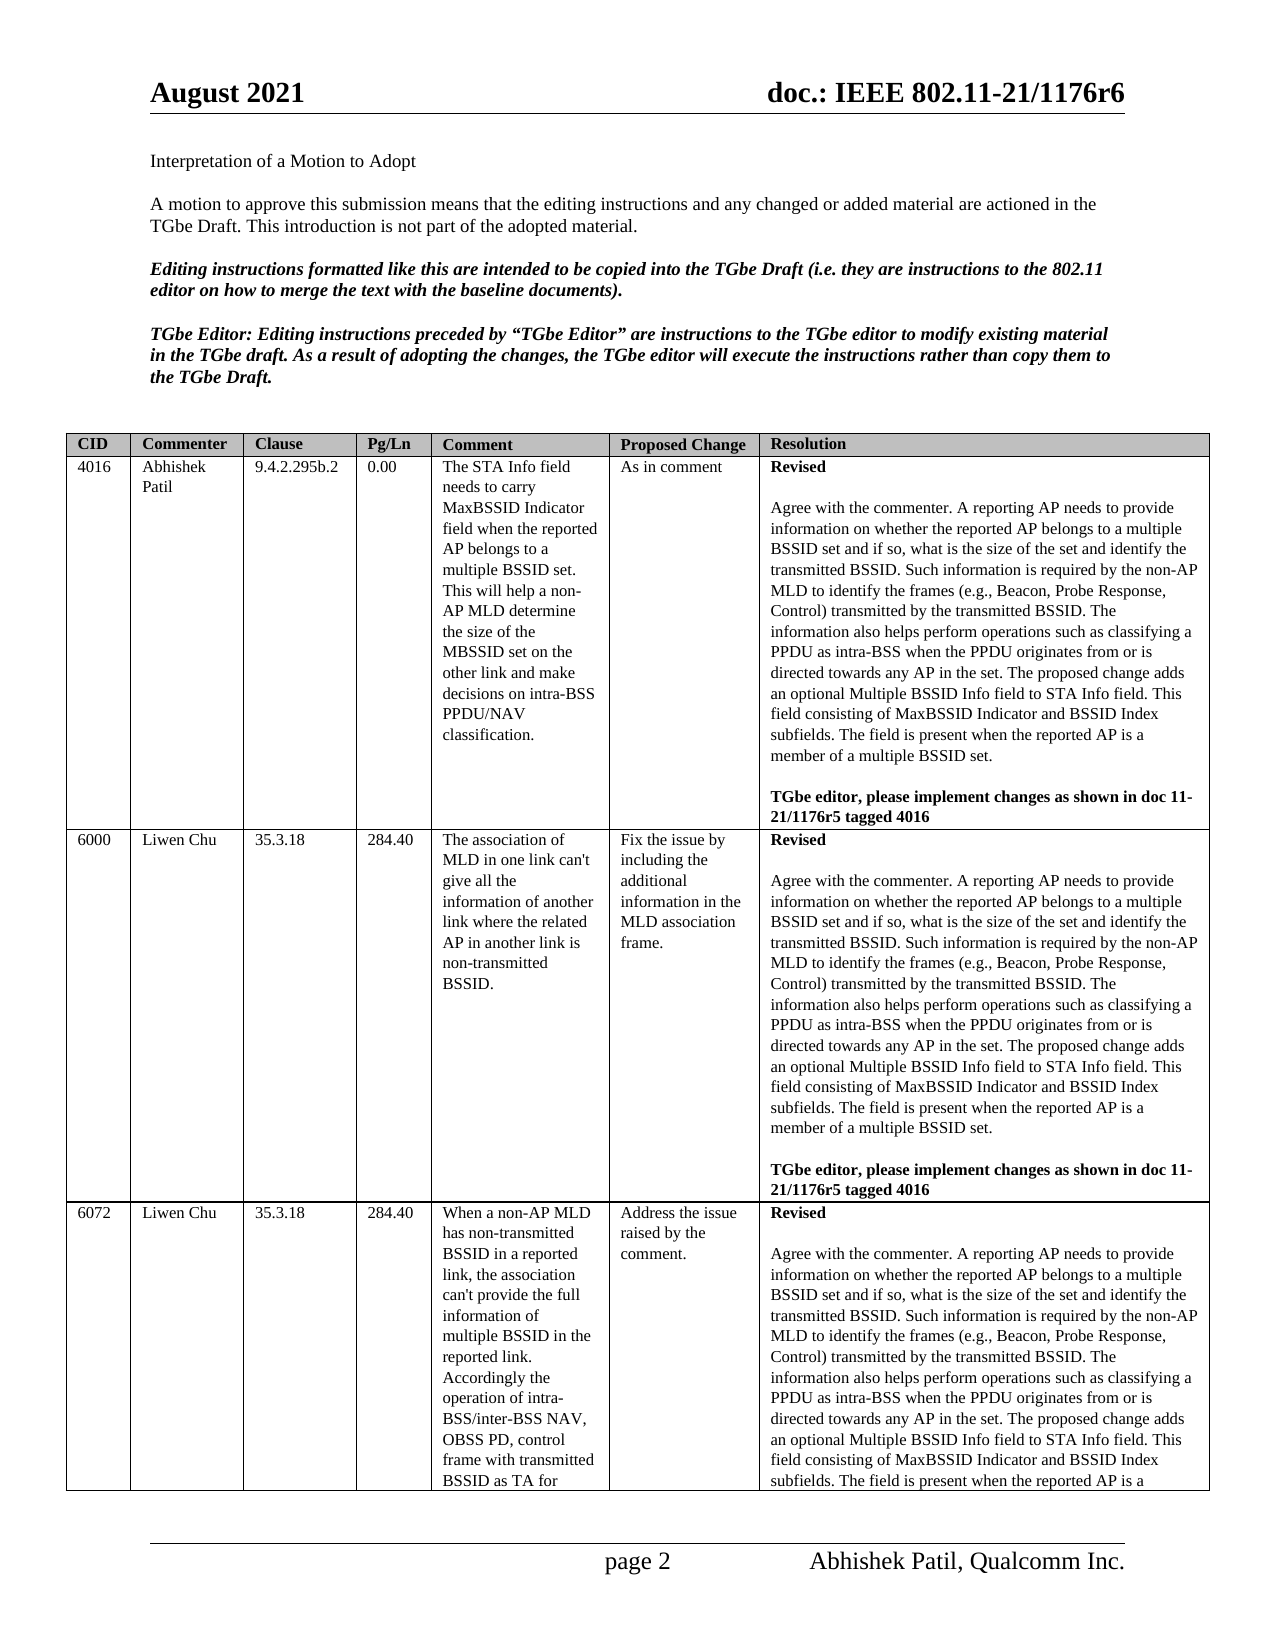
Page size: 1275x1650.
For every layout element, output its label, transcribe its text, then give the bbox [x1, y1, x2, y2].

text Interpretation of a Motion to Adopt [150, 150, 1125, 172]
text A motion to approve this submission means that the editing instructions and any changed or added material are actioned in the TGbe Draft. This introduction is not part of the adopted material. [150, 193, 1125, 236]
table_cell 284.40 [357, 830, 431, 1201]
text Editing instructions formatted like this are intended to be copied into the TGbe Draft (i.e. they are instructions to the 802.11 editor on how to merge the text with the baseline documents). [150, 258, 1125, 301]
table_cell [760, 1203, 1209, 1490]
table_cell The association of MLD in one link can't give all the information of another link where the related AP in another link is non-transmitted BSSID. [432, 830, 609, 1201]
table_cell Fix the issue by including the additional information in the MLD association frame. [610, 830, 759, 1201]
text TGbe Editor: Editing instructions preceded by “TGbe Editor” are instructions to the TGbe editor to modify existing material in the TGbe draft. As a result of adopting the changes, the TGbe editor will execute the instructions rather than copy them to the TGbe Draft. [150, 322, 1125, 387]
table_header Resolution [760, 434, 1209, 456]
table_cell 284.40 [357, 1203, 431, 1490]
table_header Pg/Ln [357, 434, 431, 456]
table_cell 6072 [67, 1203, 130, 1490]
table_cell Abhishek Patil [131, 457, 243, 828]
table_cell As in comment [610, 457, 759, 828]
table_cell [610, 1203, 759, 1490]
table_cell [432, 1203, 609, 1490]
table_cell 6000 [67, 830, 130, 1201]
table_header Comment [432, 434, 609, 456]
table_cell 35.3.18 [244, 1203, 356, 1490]
table_header CID [67, 434, 130, 456]
table_header Commenter [131, 434, 243, 456]
table_cell Liwen Chu [131, 1203, 243, 1490]
table_cell 9.4.2.295b.2 [244, 457, 356, 828]
table_cell 35.3.18 [244, 830, 356, 1201]
table_cell Liwen Chu [131, 830, 243, 1201]
table_header Clause [244, 434, 356, 456]
table_header Proposed Change [610, 434, 759, 456]
table_cell 4016 [67, 457, 130, 828]
table_cell The STA Info field needs to carry MaxBSSID Indicator field when the reported AP belongs to a multiple BSSID set. This will help a non-AP MLD determine the size of the MBSSID set on the other link and make decisions on intra-BSS PPDU/NAV classification. [432, 457, 609, 828]
table_cell 0.00 [357, 457, 431, 828]
